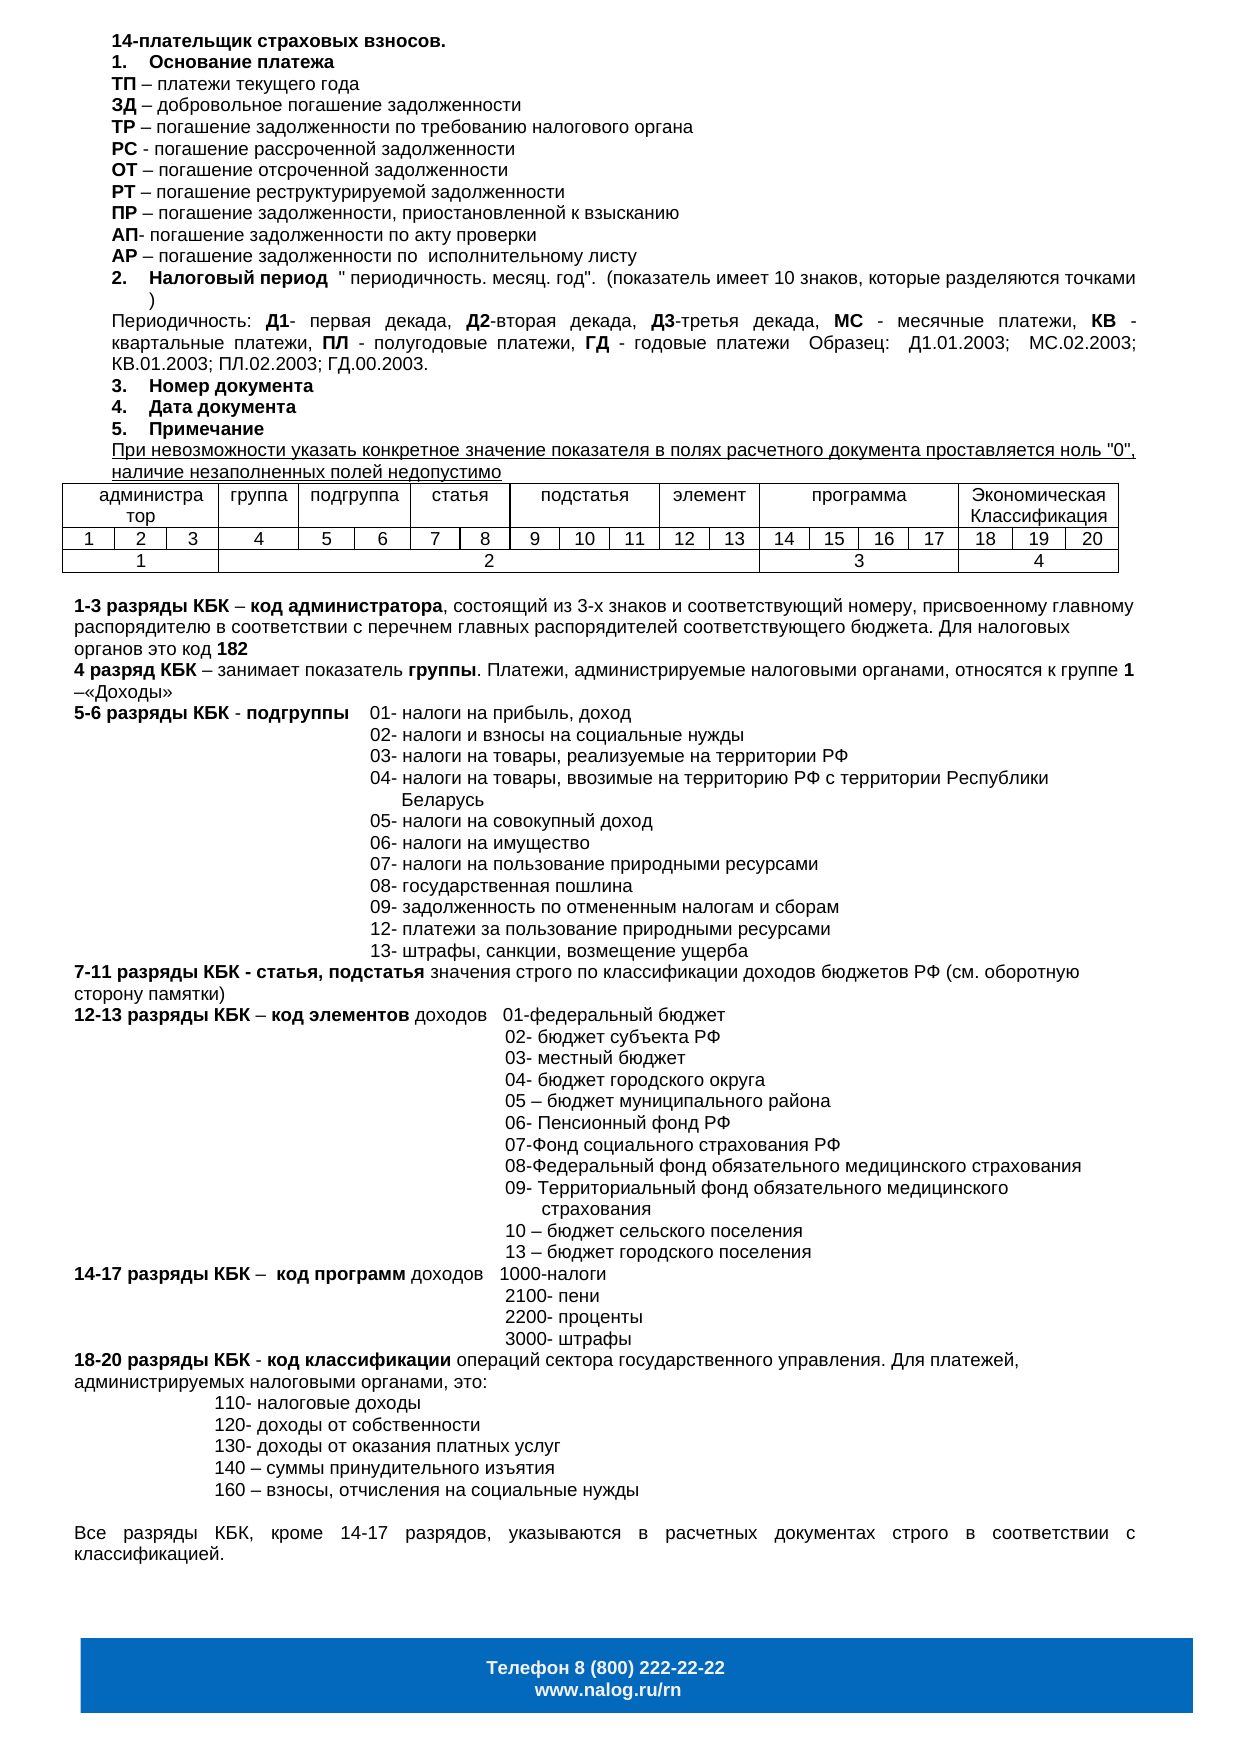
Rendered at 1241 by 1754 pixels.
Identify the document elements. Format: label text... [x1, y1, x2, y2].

text 03- налоги на товары, реализуемые на территории РФ [74, 745, 1137, 767]
table_cell 17 [909, 528, 958, 549]
table_header администратор [63, 484, 218, 527]
text 05- налоги на совокупный доход [74, 810, 1137, 832]
text 18-20 разряды КБК - код классификации операций сектора государственного управления. Для платежей, администрируемых налоговыми органами, это: [74, 1349, 1137, 1392]
text 4 разряд КБК – занимает показатель группы. Платежи, администрируемые налоговыми органами, относятся к группе 1 –«Доходы» [74, 659, 1137, 702]
list Основание платежа [111, 51, 1137, 73]
list Номер документа [111, 374, 1137, 396]
text 110- налоговые доходы [74, 1392, 1137, 1414]
text ОТ – погашение отсроченной задолженности [111, 159, 1137, 181]
list Примечание [111, 418, 1137, 439]
text 03- местный бюджет [74, 1047, 1137, 1069]
text 04- бюджет городского округа [74, 1069, 1137, 1090]
text 5-6 разряды КБК - подгруппы 01- налоги на прибыль, доход [74, 702, 1137, 724]
table_cell 16 [859, 528, 908, 549]
text 160 – взносы, отчисления на социальные нужды [74, 1478, 1137, 1500]
table_cell 13 [710, 528, 759, 549]
table_header Экономическая Классификация [959, 484, 1118, 527]
table_cell 12 [660, 528, 709, 549]
text АП- погашение задолженности по акту проверки [111, 224, 1137, 245]
text 06- Пенсионный фонд РФ [74, 1112, 1137, 1133]
text 1-3 разряды КБК – код администратора, состоящий из 3-х знаков и соответствующий номеру, присвоенному главному распорядителю в соответствии с перечнем главных распорядителей соответствующего бюджета. Для налоговых органов это код 182 [74, 594, 1137, 659]
text Все разряды КБК, кроме 14-17 разрядов, указываются в расчетных документах строго в соответствии с классификацией. [74, 1522, 1137, 1565]
table_header подгруппа [299, 484, 410, 527]
text 14-17 разряды КБК – код программ доходов 1000-налоги [74, 1263, 1137, 1284]
table_header элемент [660, 484, 759, 527]
table_header программа [760, 484, 958, 527]
text 13 – бюджет городского поселения [74, 1241, 1137, 1263]
text 09- задолженность по отмененным налогам и сборам [74, 896, 1137, 918]
text При невозможности указать конкретное значение показателя в полях расчетного документа проставляется ноль "0", наличие незаполненных полей недопустимо [111, 439, 1137, 482]
table_cell 7 [411, 528, 459, 549]
text Беларусь [74, 788, 1137, 810]
text 130- доходы от оказания платных услуг [74, 1435, 1137, 1457]
text 02- бюджет субъекта РФ [74, 1026, 1137, 1047]
text www.nalog.ru/rn [74, 1678, 1137, 1700]
table_cell 5 [299, 528, 354, 549]
text 140 – суммы принудительного изъятия [74, 1457, 1137, 1478]
table_header подстатья [511, 484, 659, 527]
text 07-Фонд социального страхования РФ [74, 1133, 1137, 1155]
text 08- государственная пошлина [74, 875, 1137, 896]
text 02- налоги и взносы на социальные нужды [74, 724, 1137, 745]
table_header статья [411, 484, 509, 527]
text Телефон 8 (800) 222-22-22 [74, 1657, 1137, 1678]
list Дата документа [111, 396, 1137, 418]
table_cell 3 [760, 550, 958, 572]
text 04- налоги на товары, ввозимые на территорию РФ с территории Республики [74, 767, 1137, 788]
text РС - погашение рассроченной задолженности [111, 137, 1137, 159]
table_cell 15 [810, 528, 858, 549]
table_cell 14 [760, 528, 809, 549]
text 14-плательщик страховых взносов. [111, 29, 1137, 51]
text Периодичность: Д1- первая декада, Д2-вторая декада, Д3-третья декада, МС - месячные платежи, КВ - квартальные платежи, ПЛ - полугодовые платежи, ГД - годовые платежи Образец: Д1.01.2003; МС.02.2003; КВ.01.2003; ПЛ.02.2003; ГД.00.2003. [111, 310, 1137, 374]
text 13- штрафы, санкции, возмещение ущерба [74, 939, 1137, 961]
text АР – погашение задолженности по исполнительному листу [111, 245, 1137, 267]
text страхования [74, 1198, 1137, 1220]
text ТР – погашение задолженности по требованию налогового органа [111, 116, 1137, 137]
table_cell 2 [219, 550, 759, 572]
text ТП – платежи текущего года [111, 73, 1137, 94]
table_cell 10 [560, 528, 609, 549]
table_cell 9 [511, 528, 559, 549]
list Налоговый период " периодичность. месяц. год". (показатель имеет 10 знаков, которые разделяются точками ) [111, 267, 1137, 310]
text 12- платежи за пользование природными ресурсами [74, 918, 1137, 939]
text ЗД – добровольное погашение задолженности [111, 94, 1137, 116]
table_cell 6 [355, 528, 410, 549]
text 12-13 разряды КБК – код элементов доходов 01-федеральный бюджет [74, 1004, 1137, 1026]
table_cell 4 [219, 528, 298, 549]
text 2200- проценты [74, 1306, 1137, 1327]
table_cell 1 [63, 528, 114, 549]
text 7-11 разряды КБК - статья, подстатья значения строго по классификации доходов бюджетов РФ (см. оборотную сторону памятки) [74, 961, 1137, 1004]
text 120- доходы от собственности [74, 1414, 1137, 1435]
text 06- налоги на имущество [74, 832, 1137, 853]
text 10 – бюджет сельского поселения [74, 1220, 1137, 1241]
text 05 – бюджет муниципального района [74, 1090, 1137, 1112]
table_cell 19 [1013, 528, 1065, 549]
text 2100- пени [74, 1284, 1137, 1306]
text ПР – погашение задолженности, приостановленной к взысканию [111, 202, 1137, 224]
table_header группа [219, 484, 298, 527]
text РТ – погашение реструктурируемой задолженности [111, 181, 1137, 202]
table_cell 1 [63, 550, 218, 572]
text 3000- штрафы [74, 1327, 1137, 1349]
table_cell 8 [461, 528, 509, 549]
picture [80, 1638, 1193, 1713]
table_cell 3 [167, 528, 218, 549]
table_cell 4 [959, 550, 1118, 572]
text 07- налоги на пользование природными ресурсами [74, 853, 1137, 875]
table_cell 2 [115, 528, 166, 549]
table_cell 11 [610, 528, 659, 549]
table_cell 18 [959, 528, 1012, 549]
text 08-Федеральный фонд обязательного медицинского страхования [74, 1155, 1137, 1177]
text 09- Территориальный фонд обязательного медицинского [74, 1177, 1137, 1198]
table_cell 20 [1066, 528, 1118, 549]
